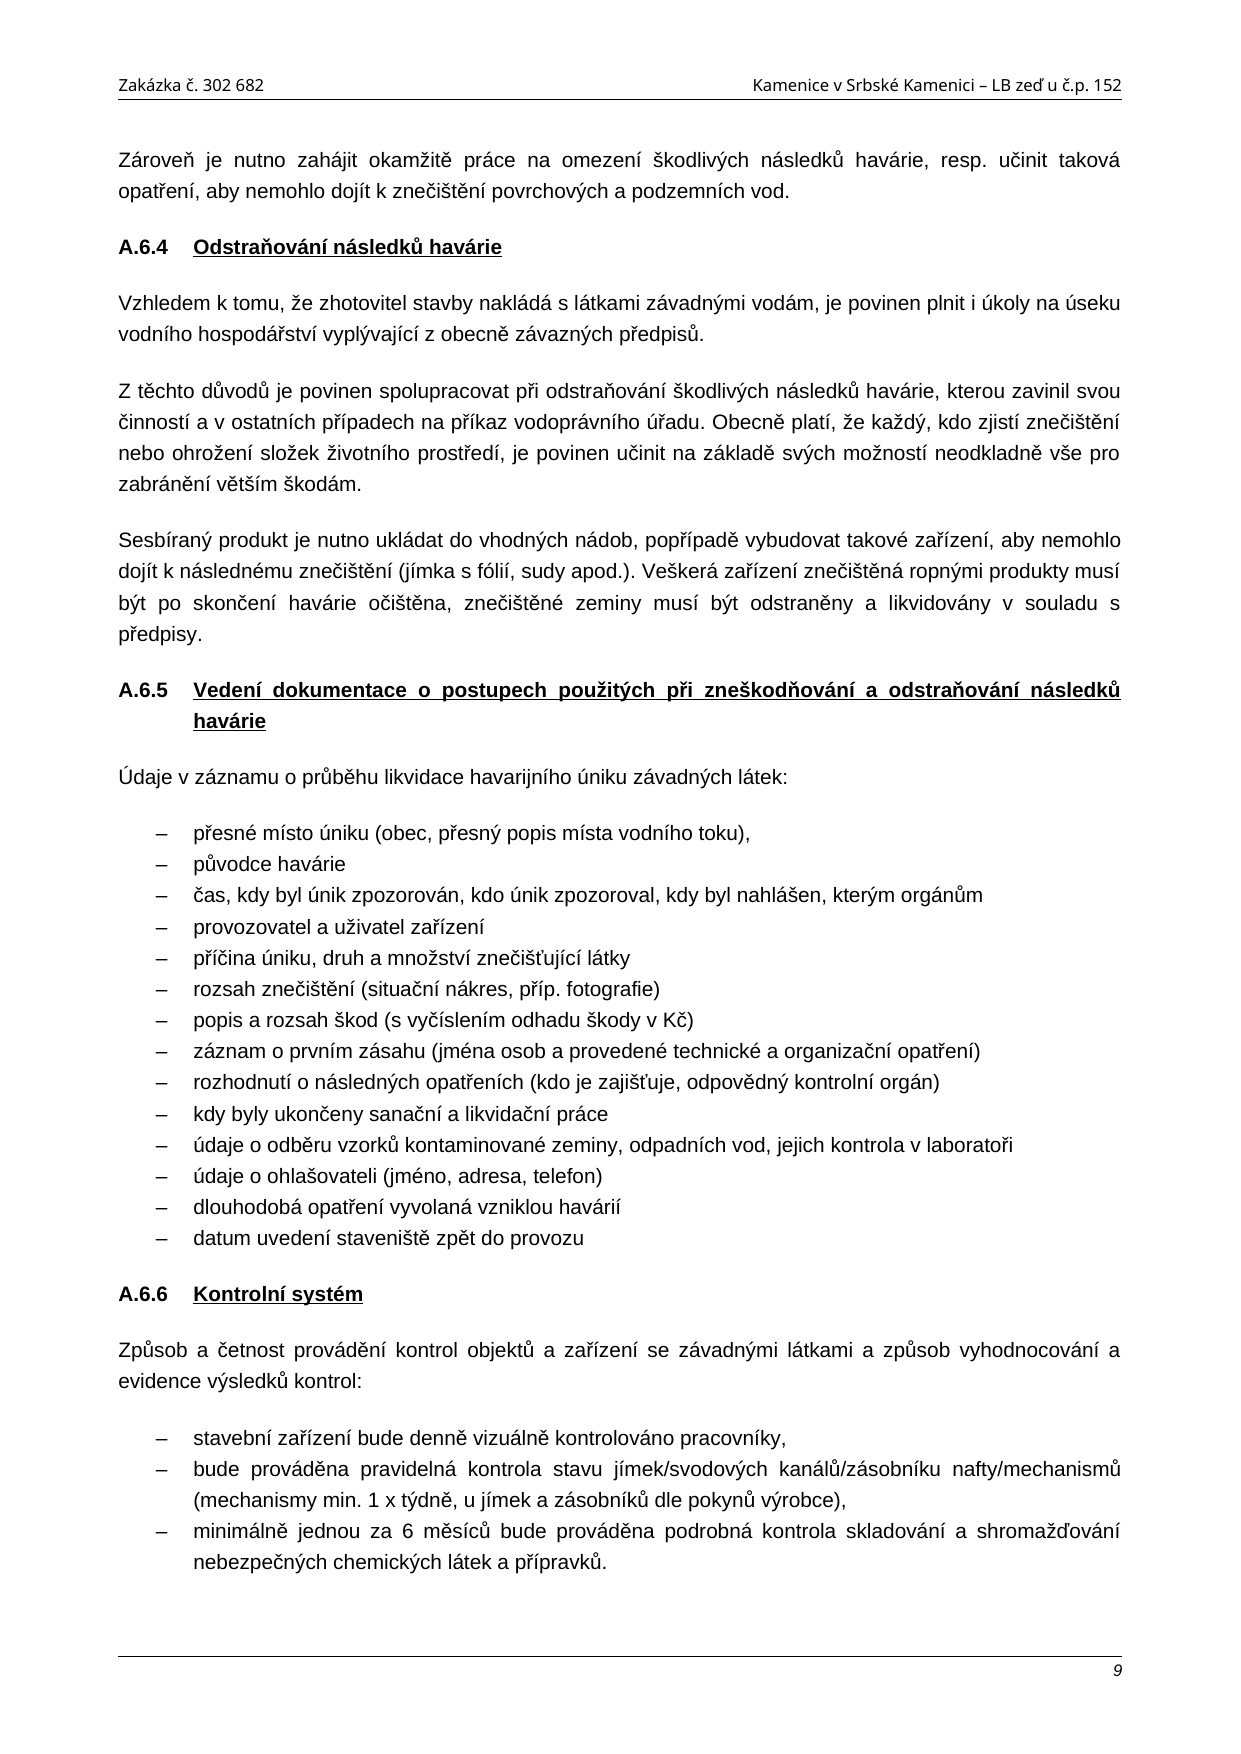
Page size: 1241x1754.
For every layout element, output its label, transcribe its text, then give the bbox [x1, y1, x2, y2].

list příčina úniku, druh a množství znečišťující látky [156, 946, 1122, 969]
list provozovatel a uživatel zařízení [156, 914, 1122, 938]
subtitle Kontrolní systém [118, 1282, 1122, 1306]
list kdy byly ukončeny sanační a likvidační práce [156, 1101, 1122, 1125]
list přesné místo úniku (obec, přesný popis místa vodního toku), [156, 821, 1122, 845]
list čas, kdy byl únik zpozorován, kdo únik zpozoroval, kdy byl nahlášen, kterým orgánům [156, 883, 1122, 907]
text Údaje v záznamu o průběhu likvidace havarijního úniku závadných látek: [118, 765, 1122, 789]
list datum uvedení staveniště zpět do provozu [156, 1226, 1122, 1250]
subtitle Odstraňování následků havárie [118, 235, 1122, 259]
list popis a rozsah škod (s vyčíslením odhadu škody v Kč) [156, 1008, 1122, 1032]
list záznam o prvním zásahu (jména osob a provedené technické a organizační opatření) [156, 1039, 1122, 1063]
text Sesbíraný produkt je nutno ukládat do vhodných nádob, popřípadě vybudovat takové zařízení, aby nemohlo dojít k následnému znečištění (jímka s fólií, sudy apod.). Veškerá zařízení znečištěná ropnými produkty musí být po skončení havárie očištěna, znečištěné zeminy musí být odstraněny a likvidovány v souladu s předpisy. [118, 528, 1122, 645]
list minimálně jednou za 6 měsíců bude prováděna podrobná kontrola skladování a shromažďování nebezpečných chemických látek a přípravků. [156, 1519, 1122, 1574]
text Způsob a četnost provádění kontrol objektů a zařízení se závadnými látkami a způsob vyhodnocování a evidence výsledků kontrol: [118, 1338, 1122, 1393]
list původce havárie [156, 852, 1122, 876]
list rozhodnutí o následných opatřeních (kdo je zajišťuje, odpovědný kontrolní orgán) [156, 1070, 1122, 1094]
subtitle Vedení dokumentace o postupech použitých při zneškodňování a odstraňování následků havárie [118, 678, 1122, 733]
list bude prováděna pravidelná kontrola stavu jímek/svodových kanálů/zásobníku nafty/mechanismů (mechanismy min. 1 x týdně, u jímek a zásobníků dle pokynů výrobce), [156, 1457, 1122, 1512]
list stavební zařízení bude denně vizuálně kontrolováno pracovníky, [156, 1426, 1122, 1449]
list údaje o odběru vzorků kontaminované zeminy, odpadních vod, jejich kontrola v laboratoři [156, 1132, 1122, 1156]
text Zároveň je nutno zahájit okamžitě práce na omezení škodlivých následků havárie, resp. učinit taková opatření, aby nemohlo dojít k znečištění povrchových a podzemních vod. [118, 148, 1122, 203]
list rozsah znečištění (situační nákres, příp. fotografie) [156, 977, 1122, 1001]
text Z těchto důvodů je povinen spolupracovat při odstraňování škodlivých následků havárie, kterou zavinil svou činností a v ostatních případech na příkaz vodoprávního úřadu. Obecně platí, že každý, kdo zjistí znečištění nebo ohrožení složek životního prostředí, je povinen učinit na základě svých možností neodkladně vše pro zabránění větším škodám. [118, 378, 1122, 496]
text Vzhledem k tomu, že zhotovitel stavby nakládá s látkami závadnými vodám, je povinen plnit i úkoly na úseku vodního hospodářství vyplývající z obecně závazných předpisů. [118, 291, 1122, 346]
list dlouhodobá opatření vyvolaná vzniklou havárií [156, 1195, 1122, 1219]
list údaje o ohlašovateli (jméno, adresa, telefon) [156, 1164, 1122, 1188]
